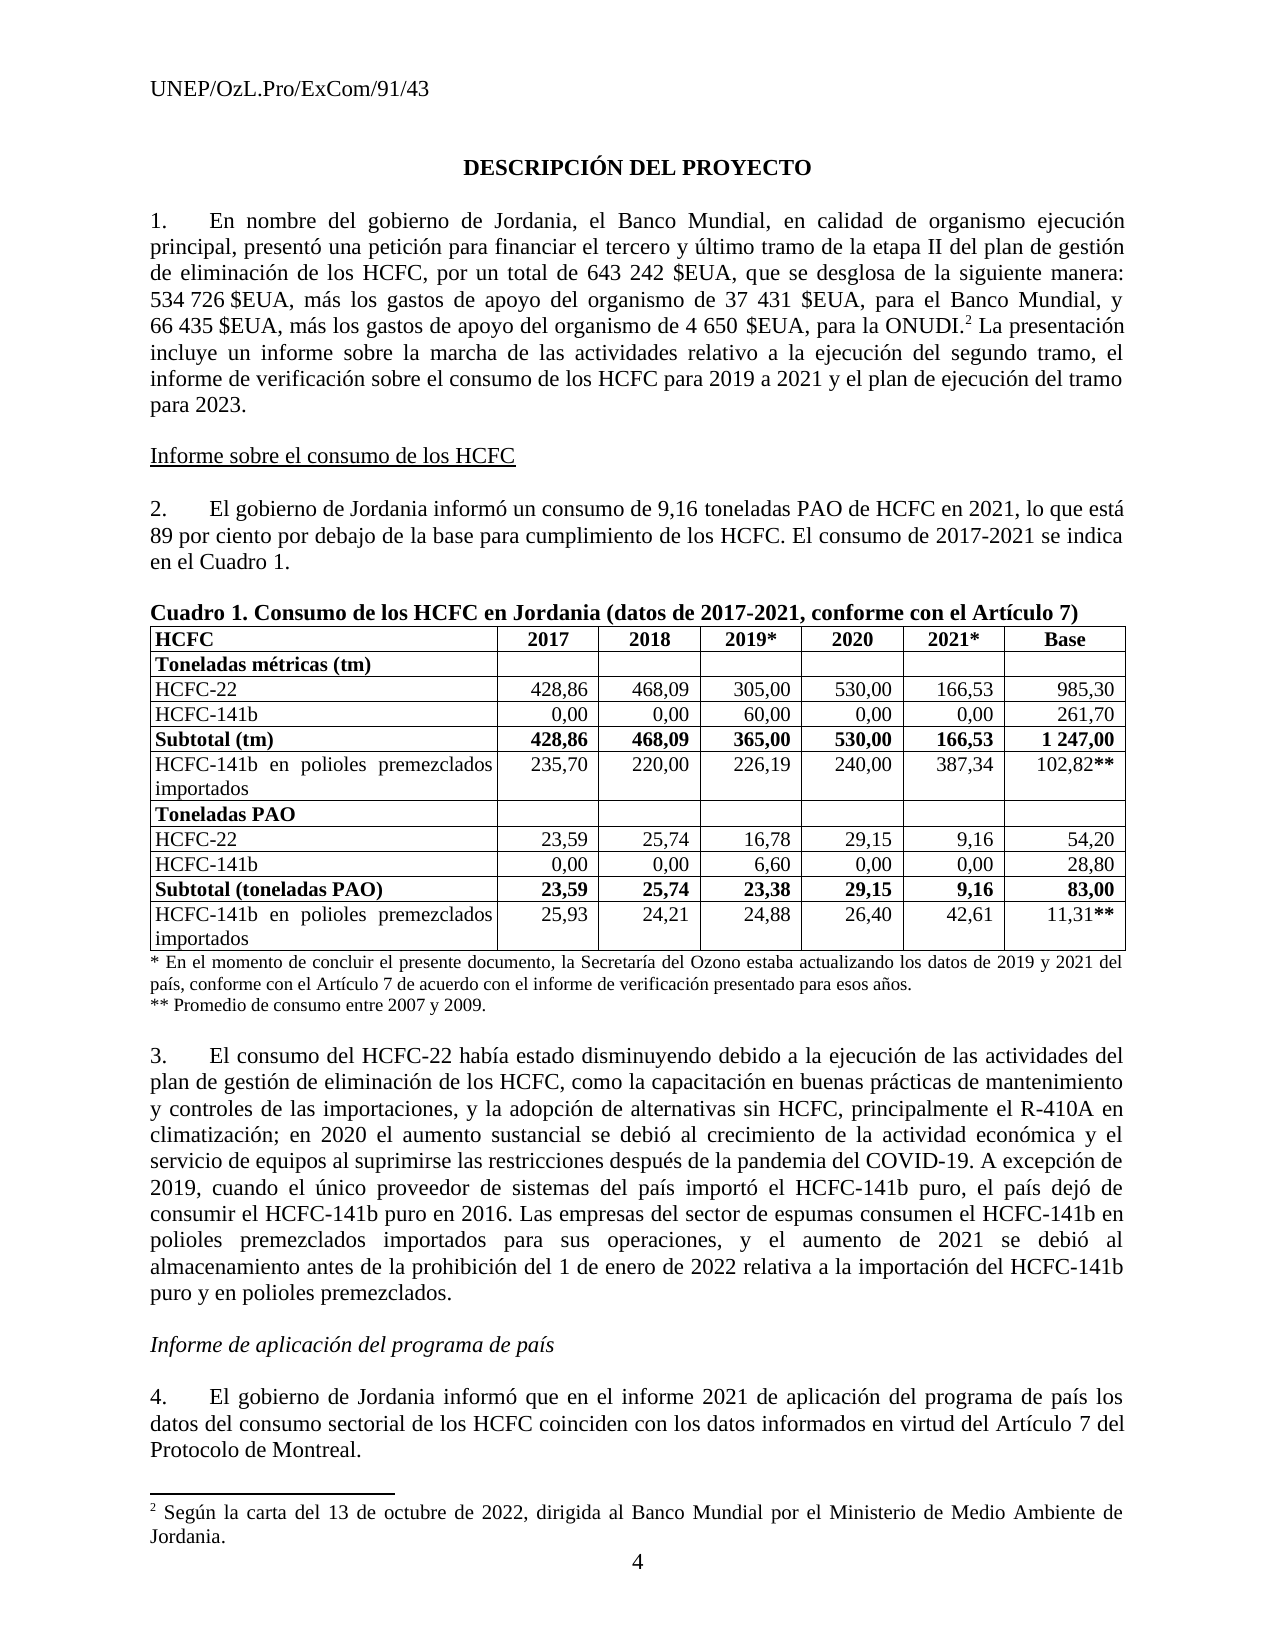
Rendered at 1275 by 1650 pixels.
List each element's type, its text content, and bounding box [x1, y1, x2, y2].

table_cell 29,15 [802, 827, 903, 851]
table_cell Toneladas PAO [151, 801, 497, 826]
table_cell 220,00 [599, 752, 700, 800]
table_cell 25,74 [599, 827, 700, 851]
table_cell 26,40 [802, 902, 903, 950]
table_header 2020 [802, 627, 903, 651]
table_cell 9,16 [904, 827, 1004, 851]
table_cell [1005, 801, 1125, 826]
table_cell 24,21 [599, 902, 700, 950]
table_cell [599, 652, 700, 676]
table_cell 0,00 [599, 852, 700, 876]
table_cell 166,53 [904, 727, 1004, 751]
table_header 2021* [904, 627, 1004, 651]
table_cell 0,00 [599, 702, 700, 726]
table_cell HCFC-22 [151, 827, 497, 851]
table_cell [701, 652, 801, 676]
table_cell 468,09 [599, 727, 700, 751]
table_cell 530,00 [802, 727, 903, 751]
table_header 2018 [599, 627, 700, 651]
table_cell 305,00 [701, 677, 801, 701]
text Cuadro 1. Consumo de los HCFC en Jordania (datos de 2017-2021, conforme con el Artículo 7) [150, 599, 1125, 626]
table_cell [904, 652, 1004, 676]
table_cell [802, 801, 903, 826]
table_cell 0,00 [498, 852, 598, 876]
table_cell 240,00 [802, 752, 903, 800]
table_cell [904, 801, 1004, 826]
table_cell 387,34 [904, 752, 1004, 800]
table_cell 25,93 [498, 902, 598, 950]
table_cell Subtotal (tm) [151, 727, 497, 751]
table_cell HCFC-141b [151, 852, 497, 876]
table_cell 1 247,00 [1005, 727, 1125, 751]
table_cell HCFC-141b [151, 702, 497, 726]
table_cell 23,59 [498, 877, 598, 901]
table_cell 985,30 [1005, 677, 1125, 701]
text * En el momento de concluir el presente documento, la Secretaría del Ozono estaba actualizando los datos de 2019 y 2021 del país, conforme con el Artículo 7 de acuerdo con el informe de verificación presentado para esos años. [150, 951, 1125, 994]
table_cell [802, 652, 903, 676]
text Informe de aplicación del programa de país [150, 1331, 1125, 1357]
table_cell 54,20 [1005, 827, 1125, 851]
table_cell 25,74 [599, 877, 700, 901]
table_cell 11,31** [1005, 902, 1125, 950]
subtitle El gobierno de Jordania informó un consumo de 9,16 toneladas PAO de HCFC en 2021, lo que está 89 por ciento por debajo de la base para cumplimiento de los HCFC. El consumo de 2017-2021 se indica en el Cuadro 1. [150, 495, 1125, 574]
text Informe sobre el consumo de los HCFC [150, 443, 1125, 469]
text ** Promedio de consumo entre 2007 y 2009. [150, 994, 1125, 1016]
table_header HCFC [151, 627, 497, 651]
table_cell 29,15 [802, 877, 903, 901]
table_cell 235,70 [498, 752, 598, 800]
table_header 2017 [498, 627, 598, 651]
table_header 2019* [701, 627, 801, 651]
table_cell Toneladas métricas (tm) [151, 652, 497, 676]
table_cell HCFC-141b en polioles premezclados importados [151, 902, 497, 950]
table_cell Subtotal (toneladas PAO) [151, 877, 497, 901]
table_cell [701, 801, 801, 826]
table_cell 16,78 [701, 827, 801, 851]
table_cell 428,86 [498, 727, 598, 751]
table_cell 24,88 [701, 902, 801, 950]
table_cell 468,09 [599, 677, 700, 701]
table_cell 0,00 [904, 852, 1004, 876]
table_cell HCFC-141b en polioles premezclados importados [151, 752, 497, 800]
table_cell 102,82** [1005, 752, 1125, 800]
table_cell 9,16 [904, 877, 1004, 901]
table_cell 226,19 [701, 752, 801, 800]
table_cell 0,00 [802, 702, 903, 726]
table_cell 23,38 [701, 877, 801, 901]
table_cell 428,86 [498, 677, 598, 701]
table_cell 28,80 [1005, 852, 1125, 876]
subtitle En nombre del gobierno de Jordania, el Banco Mundial, en calidad de organismo ejecución principal, presentó una petición para financiar el tercero y último tramo de la etapa II del plan de gestión de eliminación de los HCFC, por un total de 643 242 $EUA, que se desglosa de la siguiente manera: 534 726 $EUA, más los gastos de apoyo del organismo de 37 431 $EUA, para el Banco Mundial, y 66 435 $EUA, más los gastos de apoyo del organismo de 4 650 $EUA, para la ONUDI. La presentación incluye un informe sobre la marcha de las actividades relativo a la ejecución del segundo tramo, el informe de verificación sobre el consumo de los HCFC para 2019 a 2021 y el plan de ejecución del tramo para 2023. [150, 207, 1125, 418]
table_cell 83,00 [1005, 877, 1125, 901]
table_cell 6,60 [701, 852, 801, 876]
subtitle El consumo del HCFC-22 había estado disminuyendo debido a la ejecución de las actividades del plan de gestión de eliminación de los HCFC, como la capacitación en buenas prácticas de mantenimiento y controles de las importaciones, y la adopción de alternativas sin HCFC, principalmente el R-410A en climatización; en 2020 el aumento sustancial se debió al crecimiento de la actividad económica y el servicio de equipos al suprimirse las restricciones después de la pandemia del COVID-19. A excepción de 2019, cuando el único proveedor de sistemas del país importó el HCFC-141b puro, el país dejó de consumir el HCFC-141b puro en 2016. Las empresas del sector de espumas consumen el HCFC-141b en polioles premezclados importados para sus operaciones, y el aumento de 2021 se debió al almacenamiento antes de la prohibición del 1 de enero de 2022 relativa a la importación del HCFC-141b puro y en polioles premezclados. [150, 1042, 1125, 1306]
table_cell [498, 652, 598, 676]
table_cell [498, 801, 598, 826]
text DESCRIPCIÓN DEL PROYECTO [150, 154, 1125, 180]
table_cell HCFC-22 [151, 677, 497, 701]
table_cell 23,59 [498, 827, 598, 851]
table_cell [599, 801, 700, 826]
table_cell [1005, 652, 1125, 676]
table_header Base [1005, 627, 1125, 651]
table_cell 166,53 [904, 677, 1004, 701]
table_cell 42,61 [904, 902, 1004, 950]
subtitle El gobierno de Jordania informó que en el informe 2021 de aplicación del programa de país los datos del consumo sectorial de los HCFC coinciden con los datos informados en virtud del Artículo 7 del Protocolo de Montreal. [150, 1383, 1125, 1462]
table_cell 60,00 [701, 702, 801, 726]
table_cell 0,00 [498, 702, 598, 726]
table_cell 0,00 [904, 702, 1004, 726]
table_cell 530,00 [802, 677, 903, 701]
table_cell 261,70 [1005, 702, 1125, 726]
table_cell 365,00 [701, 727, 801, 751]
table_cell 0,00 [802, 852, 903, 876]
